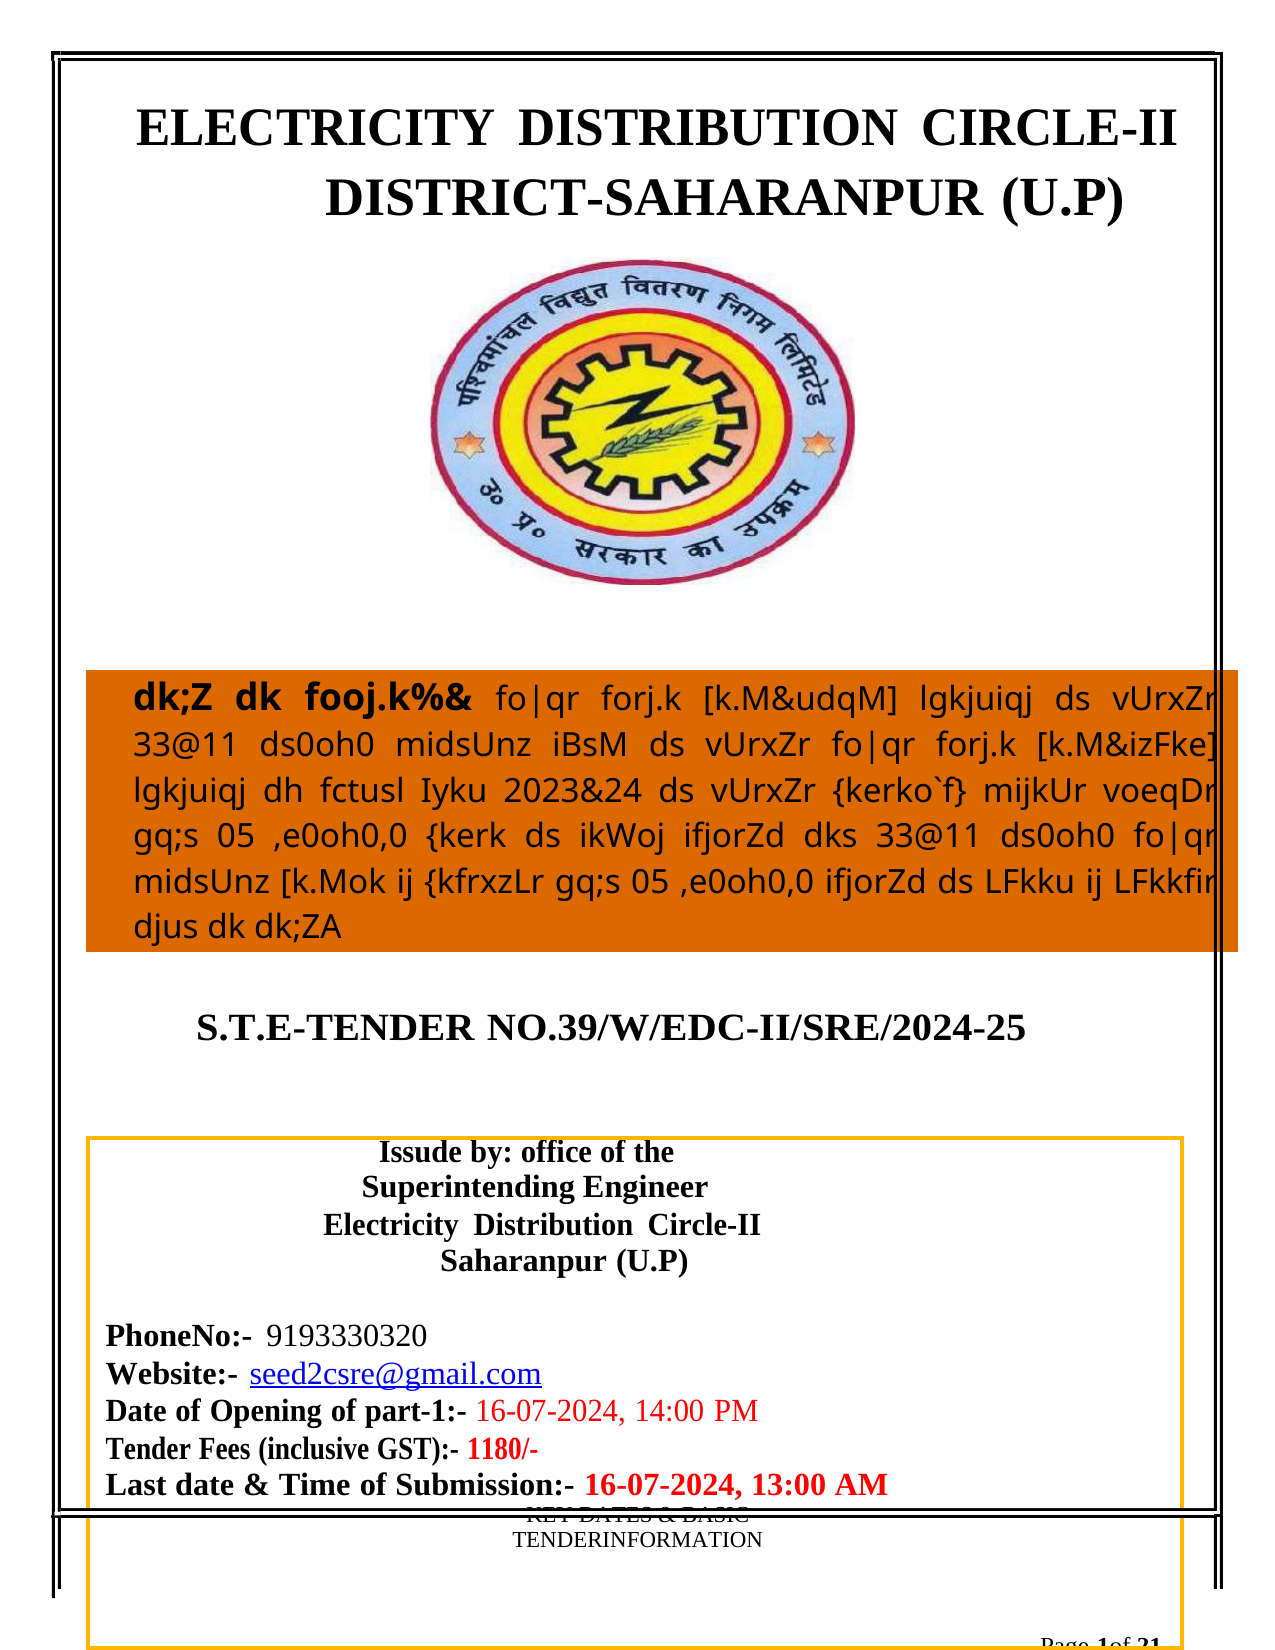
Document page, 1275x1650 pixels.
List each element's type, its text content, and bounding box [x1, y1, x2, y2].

title ELECTRICITY DISTRIBUTION CIRCLE-II DISTRICT-SAHARANPUR (U.P) [136, 94, 1179, 227]
picture [51, 51, 1215, 61]
text S.T.E-TENDER NO.39/W/EDC-II/SRE/2024-25 [155, 278, 1233, 1048]
picture [51, 1508, 1215, 1518]
picture [430, 257, 855, 585]
